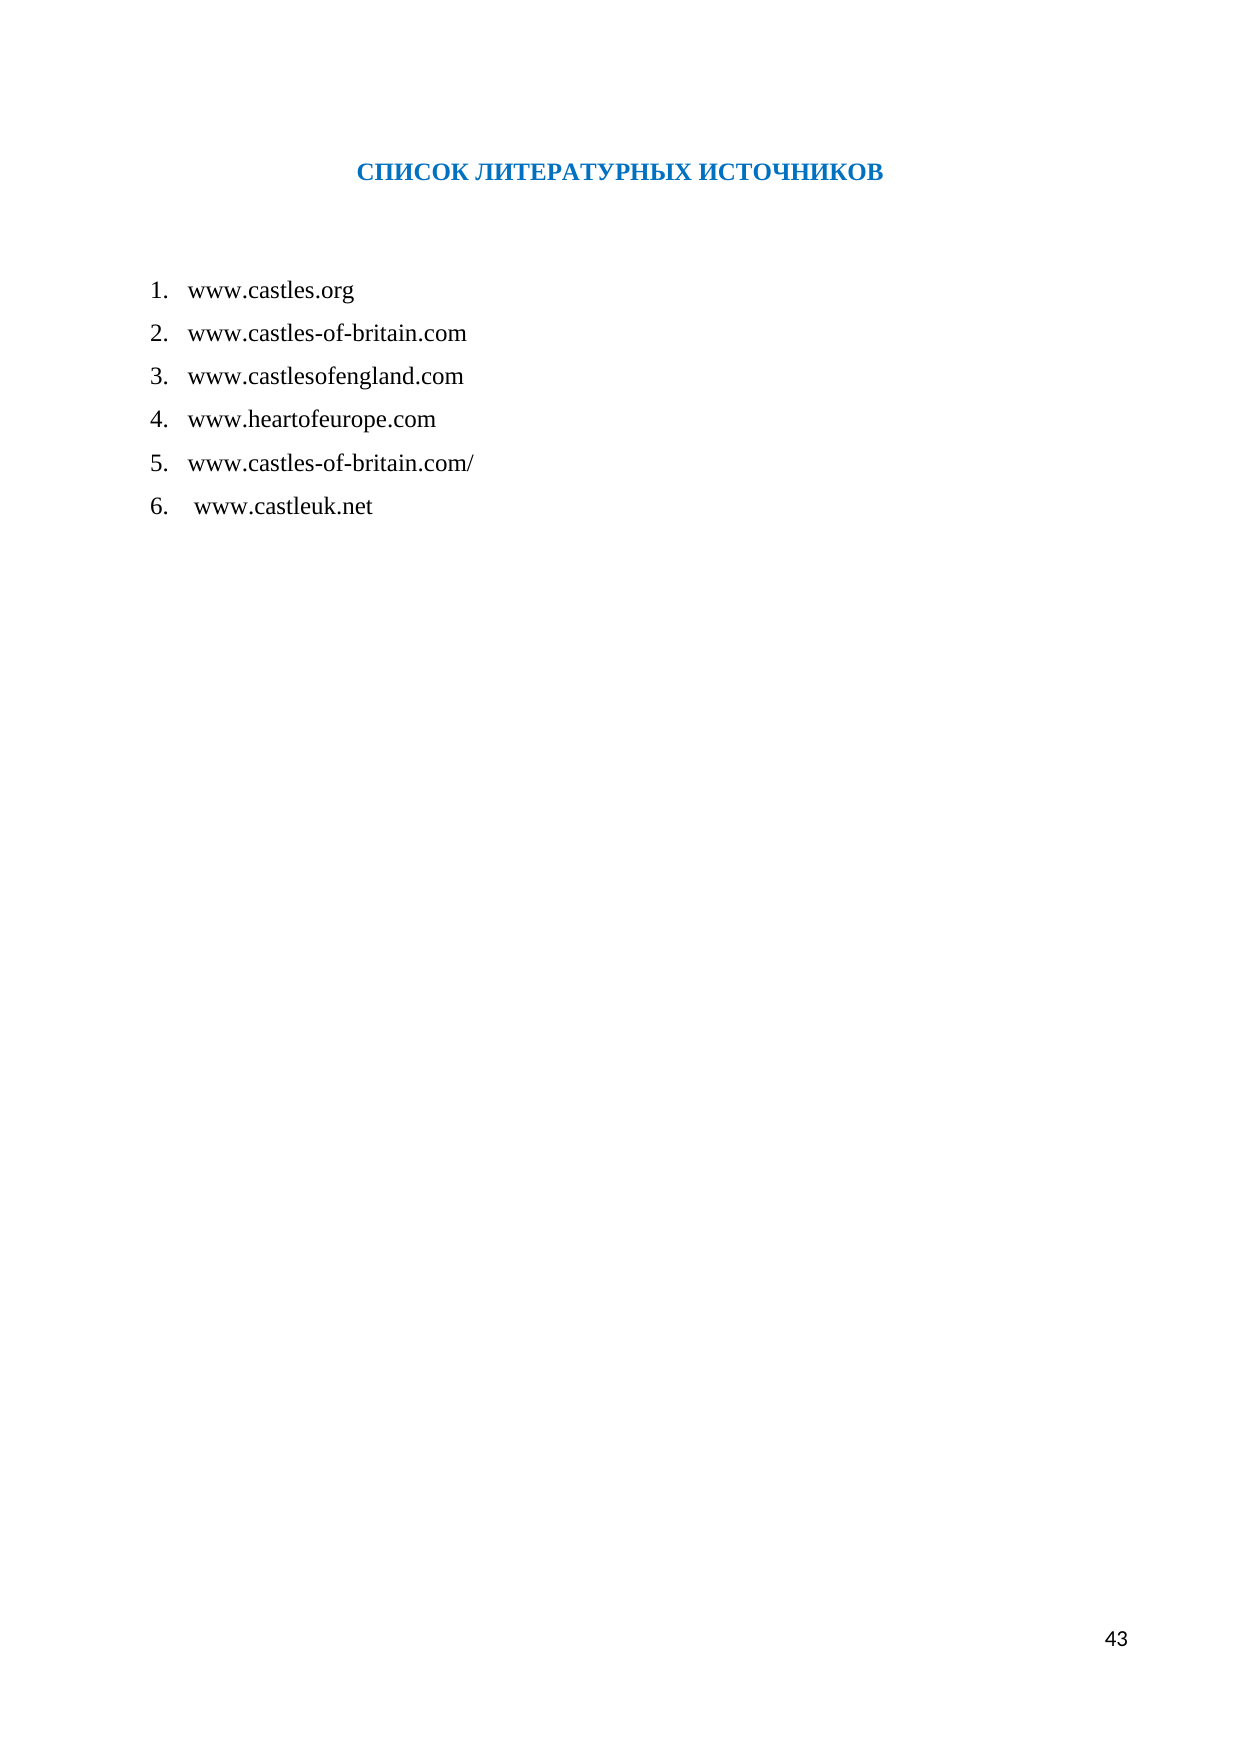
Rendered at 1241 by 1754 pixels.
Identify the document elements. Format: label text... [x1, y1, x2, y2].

list www.castlesofengland.com [150, 361, 1128, 390]
text СПИСОК ЛИТЕРАТУРНЫХ ИСТОЧНИКОВ [112, 157, 1128, 186]
list www.castleuk.net [150, 491, 1128, 519]
list www.castles.org [150, 275, 1128, 304]
list www.heartofeurope.com [150, 404, 1128, 433]
list www.castles-of-britain.com [150, 318, 1128, 347]
list www.castles-of-britain.com/ [150, 448, 1128, 476]
